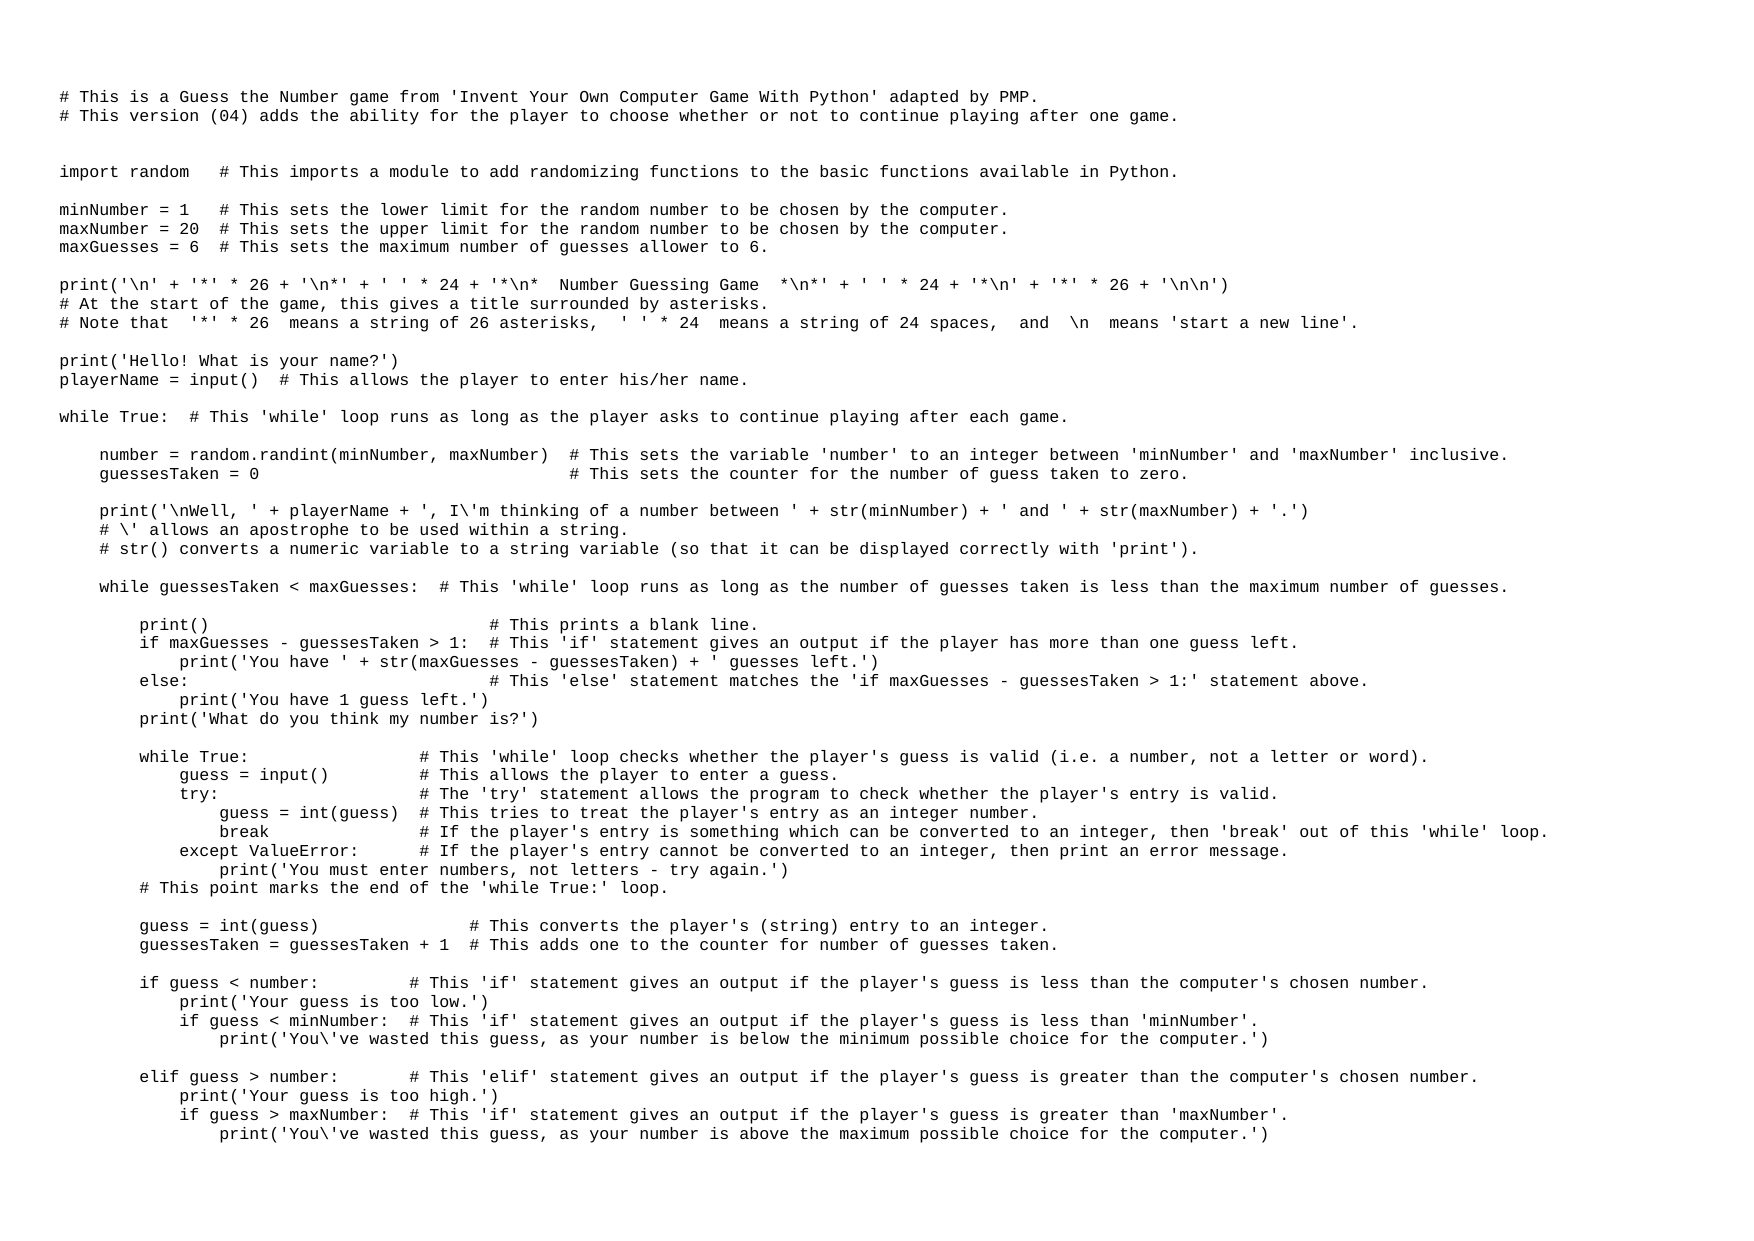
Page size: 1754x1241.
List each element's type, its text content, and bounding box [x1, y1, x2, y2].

text print('Your guess is too low.') [59, 993, 1695, 1012]
text elif guess > number: # This 'elif' statement gives an output if the player's guess is greater than the computer's chosen number. [59, 1069, 1695, 1087]
text guessesTaken = guessesTaken + 1 # This adds one to the counter for number of guesses taken. [59, 937, 1695, 956]
text print('You must enter numbers, not letters - try again.') [59, 861, 1695, 880]
text print() # This prints a blank line. [59, 616, 1695, 635]
text if guess < number: # This 'if' statement gives an output if the player's guess is less than the computer's chosen number. [59, 974, 1695, 993]
text import random # This imports a module to add randomizing functions to the basic functions available in Python. [59, 164, 1695, 182]
text # This is a Guess the Number game from 'Invent Your Own Computer Game With Python' adapted by PMP. [59, 88, 1695, 107]
text # This point marks the end of the 'while True:' loop. [59, 880, 1695, 899]
text print('\n' + '*' * 26 + '\n*' + ' ' * 24 + '*\n* Number Guessing Game *\n*' + ' ' * 24 + '*\n' + '*' * 26 + '\n\n') [59, 277, 1695, 296]
text maxNumber = 20 # This sets the upper limit for the random number to be chosen by the computer. [59, 220, 1695, 239]
text while True: # This 'while' loop runs as long as the player asks to continue playing after each game. [59, 409, 1695, 428]
text print('You\'ve wasted this guess, as your number is above the maximum possible choice for the computer.') [59, 1125, 1695, 1144]
text break # If the player's entry is something which can be converted to an integer, then 'break' out of this 'while' loop. [59, 823, 1695, 842]
text if guess < minNumber: # This 'if' statement gives an output if the player's guess is less than 'minNumber'. [59, 1012, 1695, 1031]
text # Note that '*' * 26 means a string of 26 asterisks, ' ' * 24 means a string of 24 spaces, and \n means 'start a new line'. [59, 314, 1695, 333]
text guess = int(guess) # This converts the player's (string) entry to an integer. [59, 918, 1695, 937]
text print('You have ' + str(maxGuesses - guessesTaken) + ' guesses left.') [59, 654, 1695, 673]
text try: # The 'try' statement allows the program to check whether the player's entry is valid. [59, 786, 1695, 805]
text guessesTaken = 0 # This sets the counter for the number of guess taken to zero. [59, 465, 1695, 484]
text number = random.randint(minNumber, maxNumber) # This sets the variable 'number' to an integer between 'minNumber' and 'maxNumber' inclusive. [59, 446, 1695, 465]
text print('You have 1 guess left.') [59, 692, 1695, 710]
text # str() converts a numeric variable to a string variable (so that it can be displayed correctly with 'print'). [59, 541, 1695, 559]
text playerName = input() # This allows the player to enter his/her name. [59, 371, 1695, 390]
text if maxGuesses - guessesTaken > 1: # This 'if' statement gives an output if the player has more than one guess left. [59, 635, 1695, 654]
text print('Your guess is too high.') [59, 1087, 1695, 1106]
text # At the start of the game, this gives a title surrounded by asterisks. [59, 296, 1695, 314]
text maxGuesses = 6 # This sets the maximum number of guesses allower to 6. [59, 239, 1695, 258]
text print('You\'ve wasted this guess, as your number is below the minimum possible choice for the computer.') [59, 1031, 1695, 1050]
text while guessesTaken < maxGuesses: # This 'while' loop runs as long as the number of guesses taken is less than the maximum number of guesses. [59, 578, 1695, 597]
text print('What do you think my number is?') [59, 710, 1695, 729]
text minNumber = 1 # This sets the lower limit for the random number to be chosen by the computer. [59, 201, 1695, 220]
text # This version (04) adds the ability for the player to choose whether or not to continue playing after one game. [59, 107, 1695, 126]
text guess = input() # This allows the player to enter a guess. [59, 767, 1695, 786]
text guess = int(guess) # This tries to treat the player's entry as an integer number. [59, 805, 1695, 823]
text if guess > maxNumber: # This 'if' statement gives an output if the player's guess is greater than 'maxNumber'. [59, 1106, 1695, 1125]
text print('Hello! What is your name?') [59, 352, 1695, 371]
text print('\nWell, ' + playerName + ', I\'m thinking of a number between ' + str(minNumber) + ' and ' + str(maxNumber) + '.') [59, 503, 1695, 522]
text except ValueError: # If the player's entry cannot be converted to an integer, then print an error message. [59, 842, 1695, 861]
text while True: # This 'while' loop checks whether the player's guess is valid (i.e. a number, not a letter or word). [59, 748, 1695, 767]
text # \' allows an apostrophe to be used within a string. [59, 522, 1695, 541]
text else: # This 'else' statement matches the 'if maxGuesses - guessesTaken > 1:' statement above. [59, 673, 1695, 692]
